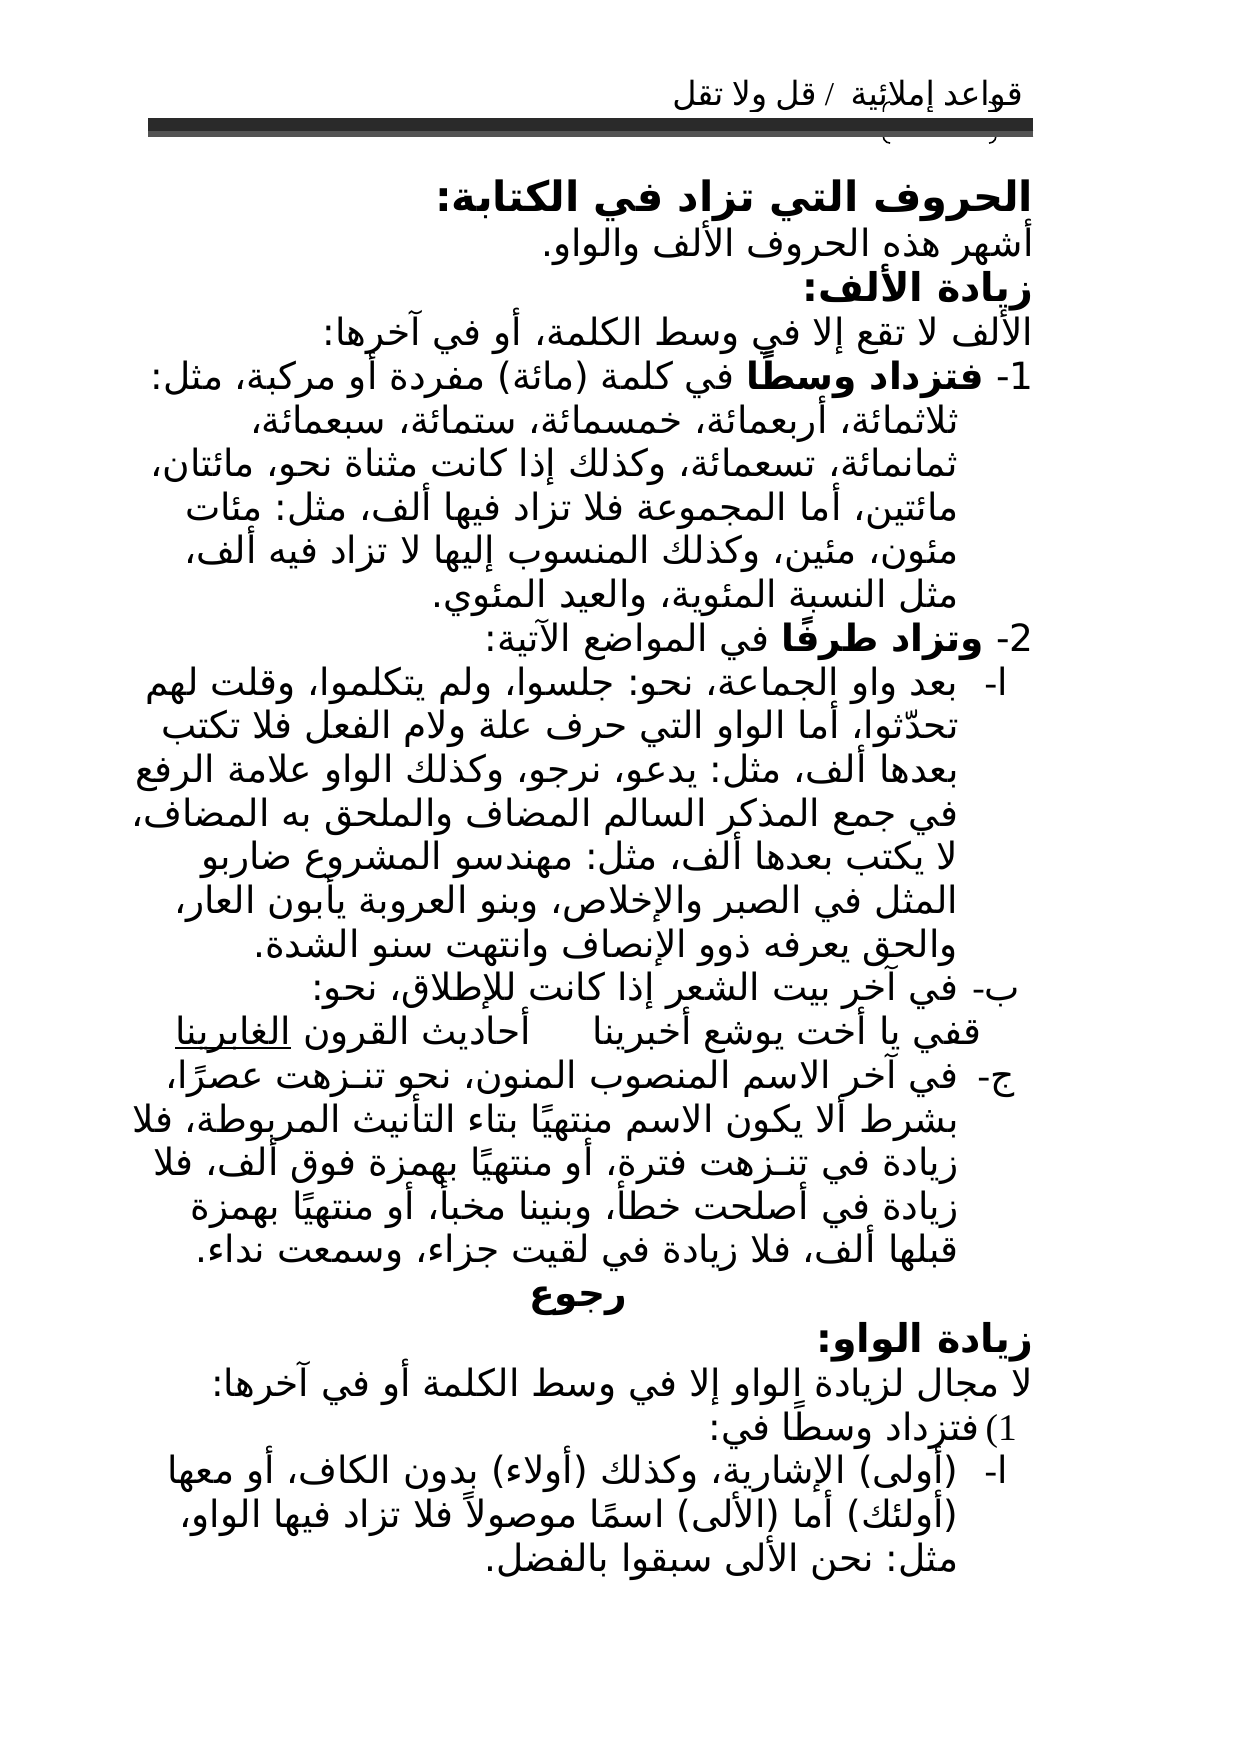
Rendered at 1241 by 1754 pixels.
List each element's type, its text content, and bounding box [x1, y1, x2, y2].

text قفي يا أخت يوشع أخبرينا أحاديث القرون الغابرينا [123, 1010, 1033, 1053]
subtitle الحروف التي تزاد في الكتابة: [148, 173, 1033, 221]
list (أولى) الإشارية، وكذلك (أولاء) بدون الكاف، أو معها (أولئك) أما (الألى) اسمًا موصولاً فلا تزاد فيها الواو، مثل: نحن الألى سبقوا بالفضل. [123, 1449, 996, 1580]
subtitle زيادة الألف: [148, 265, 1033, 311]
list بعد واو الجماعة، نحو: جلسوا، ولم يتكلموا، وقلت لهم تحدّثوا، أما الواو التي حرف علة ولام الفعل فلا تكتب بعدها ألف، مثل: يدعو، نرجو، وكذلك الواو علامة الرفع في جمع المذكر السالم المضاف والملحق به المضاف، لا يكتب بعدها ألف، مثل: مهندسو المشروع ضاربو المثل في الصبر والإخلاص، وبنو العروبة يأبون العار، والحق يعرفه ذوو الإنصاف وانتهت سنو الشدة. [123, 660, 996, 966]
text 2- وتزاد طرفًا في المواضع الآتية: [123, 616, 1033, 660]
text 1- فتزداد وسطًا في كلمة (مائة) مفردة أو مركبة، مثل: ثلاثمائة، أربعمائة، خمسمائة، ستمائة، سبعمائة، ثمانمائة، تسعمائة، وكذلك إذا كانت مثناة نحو، مائتان، مائتين، أما المجموعة فلا تزاد فيها ألف، مثل: مئات مئون، مئين، وكذلك المنسوب إليها لا تزاد فيه ألف، مثل النسبة المئوية، والعيد المئوي. [123, 354, 1033, 616]
subtitle زيادة الواو: [148, 1315, 1033, 1361]
text رجوع [123, 1272, 1033, 1315]
text الألف لا تقع إلا في وسط الكلمة، أو في آخرها: [123, 311, 1033, 354]
list فتزداد وسطًا في: [123, 1405, 1017, 1449]
text أشهر هذه الحروف الألف والواو. [123, 221, 1033, 265]
text لا مجال لزيادة الواو إلا في وسط الكلمة أو في آخرها: [123, 1361, 1033, 1405]
list في آخر الاسم المنصوب المنون، نحو تنـزهت عصرًا، بشرط ألا يكون الاسم منتهيًا بتاء التأنيث المربوطة، فلا زيادة في تنـزهت فترة، أو منتهيًا بهمزة فوق ألف، فلا زيادة في أصلحت خطأ، وبنينا مخبأ، أو منتهيًا بهمزة قبلها ألف، فلا زيادة في لقيت جزاء، وسمعت نداء. [123, 1053, 996, 1272]
list في آخر بيت الشعر إذا كانت للإطلاق، نحو: [123, 966, 996, 1010]
